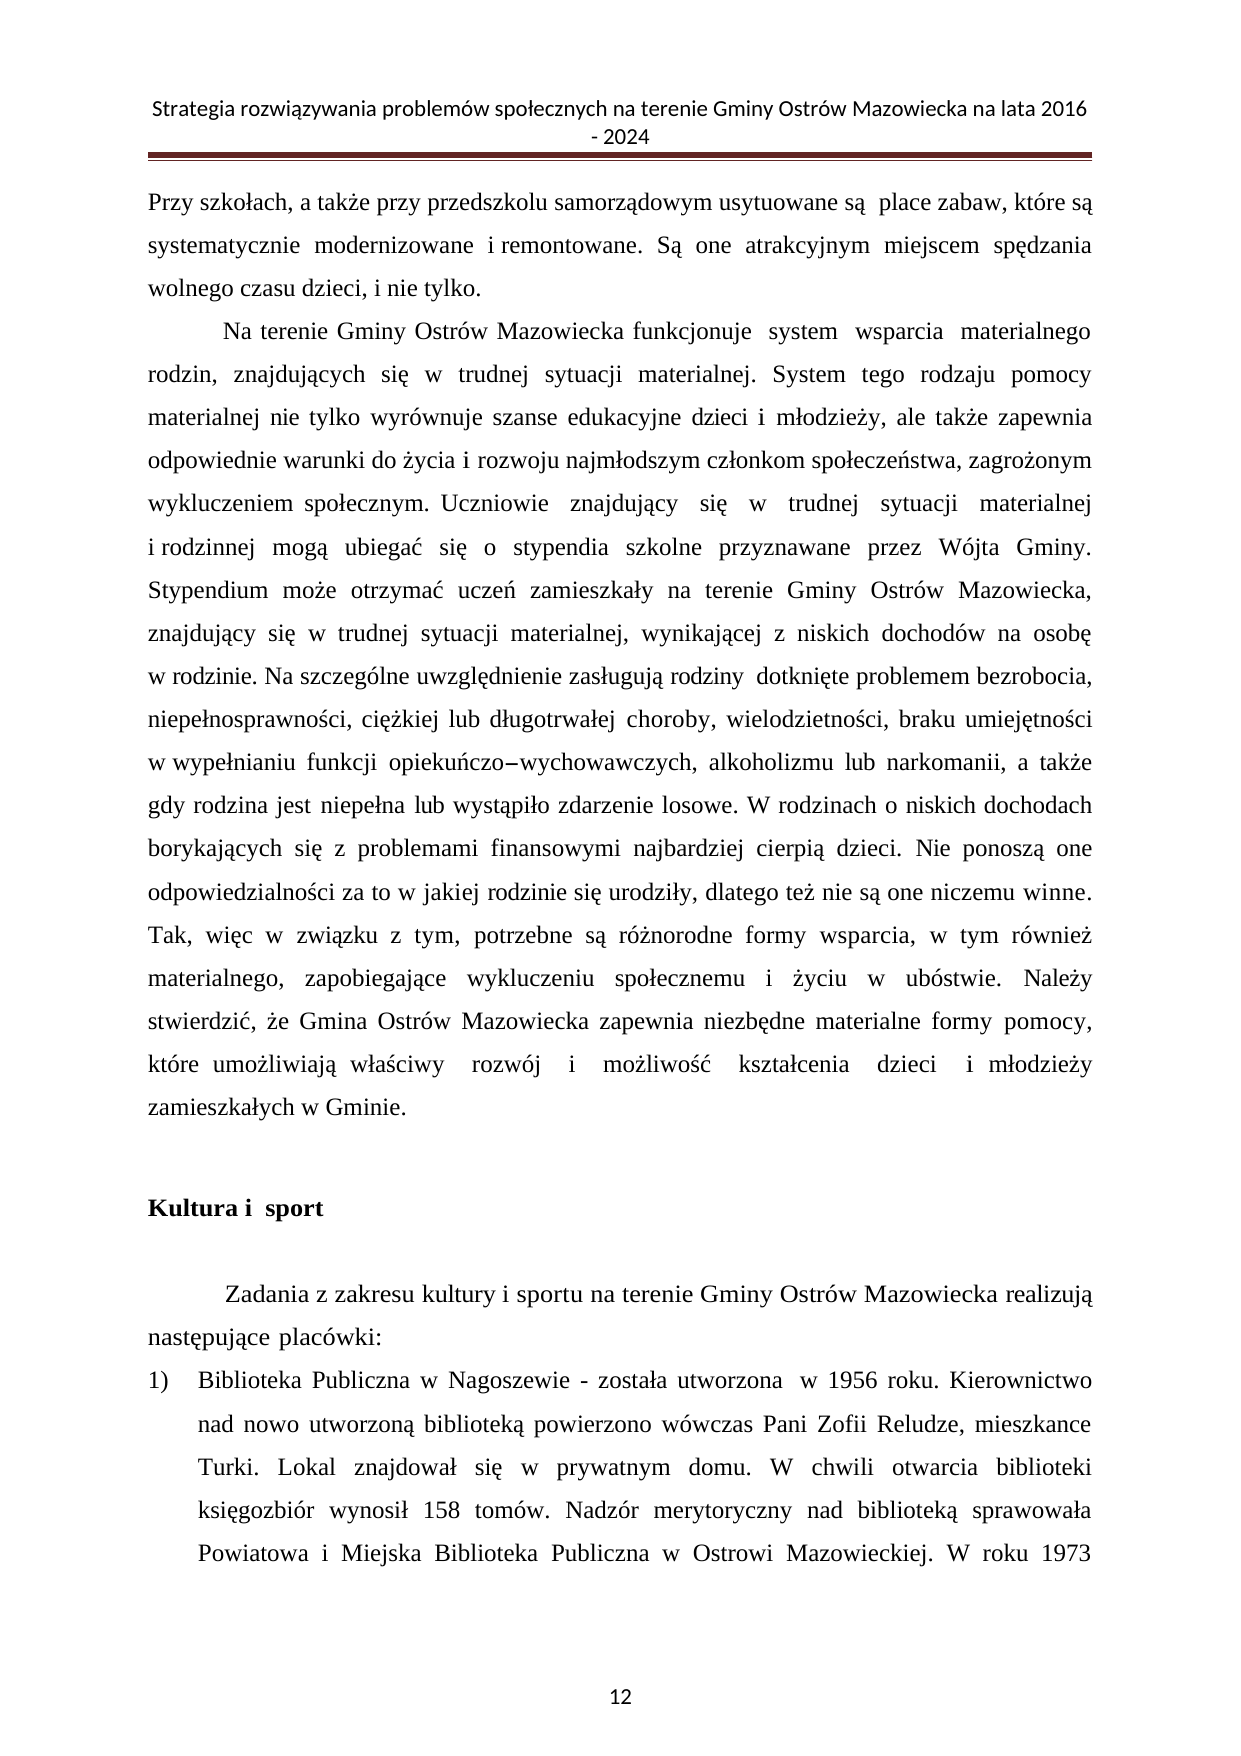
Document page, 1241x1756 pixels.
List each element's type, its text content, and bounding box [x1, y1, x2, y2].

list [148, 1366, 1092, 1567]
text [148, 187, 1092, 302]
text Zadania z zakresu kultury i sportu na terenie Gminy Ostrów Mazowiecka realizują następujące placówki: [148, 1279, 1092, 1351]
subtitle Kultura i sport [148, 1193, 1092, 1222]
text Na terenie Gminy Ostrów Mazowiecka funkcjonuje system wsparcia materialnego rodzin, znajdujących się w trudnej sytuacji materialnej. System tego rodzaju pomocy materialnej nie tylko wyrównuje szanse edukacyjne dzieci i młodzieży, ale także zapewnia odpowiednie warunki do życia i rozwoju najmłodszym członkom społeczeństwa, zagrożonym wykluczeniem społecznym. Uczniowie znajdujący się w trudnej sytuacji materialnej i rodzinnej mogą ubiegać się o stypendia szkolne przyznawane przez Wójta Gminy. Stypendium może otrzymać uczeń zamieszkały na terenie Gminy Ostrów Mazowiecka, znajdujący się w trudnej sytuacji materialnej, wynikającej z niskich dochodów na osobę w rodzinie. Na szczególne uwzględnienie zasługują rodziny dotknięte problemem bezrobocia, niepełnosprawności, ciężkiej lub długotrwałej choroby, wielodzietności, braku umiejętności w wypełnianiu funkcji opiekuńczo-wychowawczych, alkoholizmu lub narkomanii, a także gdy rodzina jest niepełna lub wystąpiło zdarzenie losowe. W rodzinach o niskich dochodach borykających się z problemami finansowymi najbardziej cierpią dzieci. Nie ponoszą one odpowiedzialności za to w jakiej rodzinie się urodziły, dlatego też nie są one niczemu winne. Tak, więc w związku z tym, potrzebne są różnorodne formy wsparcia, w tym również materialnego, zapobiegające wykluczeniu społecznemu i życiu w ubóstwie. Należy stwierdzić, że Gmina Ostrów Mazowiecka zapewnia niezbędne materialne formy pomocy, które umożliwiają właściwy rozwój i możliwość kształcenia dzieci i młodzieży zamieszkałych w Gminie. [148, 316, 1092, 1121]
